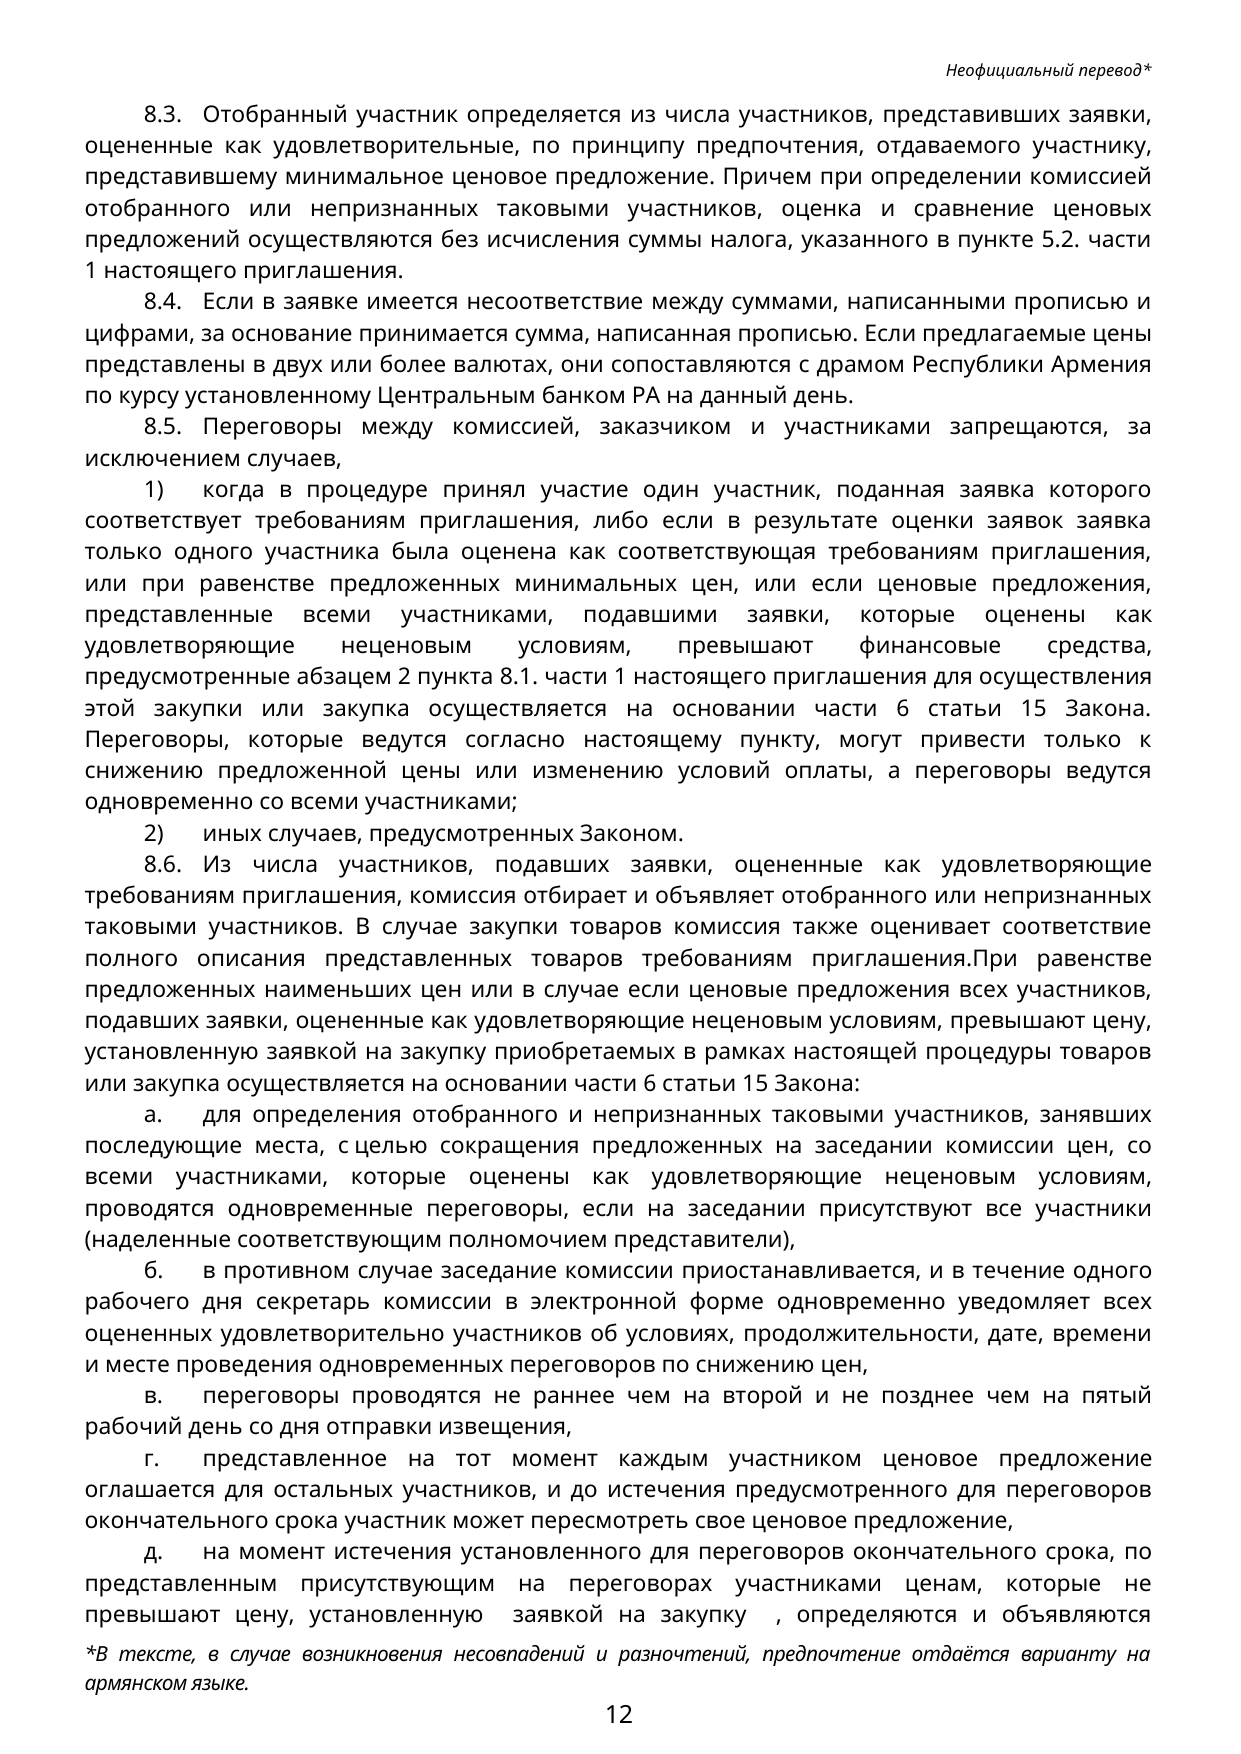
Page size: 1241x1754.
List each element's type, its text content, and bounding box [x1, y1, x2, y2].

text 8.4. Если в заявке имеется несоответствие между суммами, написанными прописью и цифрами, за основание принимается сумма, написанная прописью. Если предлагаемые цены представлены в двух или более валютах, они сопоставляются с драмом Республики Армения по курсу установленному Центральным банком РА на данный день. [84, 285, 1153, 410]
text 8.3. Отобранный участник определяется из числа участников, представивших заявки, оцененные как удовлетворительные, по принципу предпочтения, отдаваемого участнику, представившему минимальное ценовое предложение. Причем при определении комиссией отобранного или непризнанных таковыми участников, оценка и сравнение ценовых предложений осуществляются без исчисления суммы налога, указанного в пункте 5.2. части 1 настоящего приглашения. [84, 98, 1153, 285]
text 8.6. Из числа участников, подавших заявки, оцененные как удовлетворяющие требованиям приглашения, комиссия отбирает и объявляет отобранного или непризнанных таковыми участников. В случае закупки товаров комиссия также оценивает соответствие полного описания представленных товаров требованиям приглашения.При равенстве предложенных наименьших цен или в случае если ценовые предложения всех участников, подавших заявки, оцененные как удовлетворяющие неценовым условиям, превышают цену, установленную заявкой на закупку приобретаемых в рамках настоящей процедуры товаров или закупка осуществляется на основании части 6 статьи 15 Закона: [84, 848, 1153, 1098]
text а. для определения отобранного и непризнанных таковыми участников, занявших последующие места, с целью сокращения предложенных на заседании комиссии цен, со всеми участниками, которые оценены как удовлетворяющие неценовым условиям, проводятся одновременные переговоры, если на заседании присутствуют все участники (наделенные соответствующим полномочием представители), [84, 1098, 1153, 1254]
text в. переговоры проводятся не раннее чем на второй и не позднее чем на пятый рабочий день со дня отправки извещения, [84, 1379, 1153, 1442]
text 8.5. Переговоры между комиссией, заказчиком и участниками запрещаются, за исключением случаев, [84, 410, 1153, 473]
text г. представленное на тот момент каждым участником ценовое предложение оглашается для остальных участников, и до истечения предусмотренного для переговоров окончательного срока участник может пересмотреть свое ценовое предложение, [84, 1442, 1153, 1535]
text б. в противном случае заседание комиссии приостанавливается, и в течение одного рабочего дня секретарь комиссии в электронной форме одновременно уведомляет всех оцененных удовлетворительно участников об условиях, продолжительности, дате, времени и месте проведения одновременных переговоров по снижению цен, [84, 1254, 1153, 1379]
text 1) когда в процедуре принял участие один участник, поданная заявка которого соответствует требованиям приглашения, либо если в результате оценки заявок заявка только одного участника была оценена как соответствующая требованиям приглашения, или при равенстве предложенных минимальных цен, или если ценовые предложения, представленные всеми участниками, подавшими заявки, которые оценены как удовлетворяющие неценовым условиям, превышают финансовые средства, предусмотренные абзацем 2 пункта 8.1. части 1 настоящего приглашения для осуществления этой закупки или закупка осуществляется на основании части 6 статьи 15 Закона. Переговоры, которые ведутся согласно настоящему пункту, могут привести только к снижению предложенной цены или изменению условий оплаты, а переговоры ведутся одновременно со всеми участниками; [84, 473, 1153, 817]
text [84, 1535, 1153, 1629]
text 2) иных случаев, предусмотренных Законом. [84, 817, 1153, 848]
